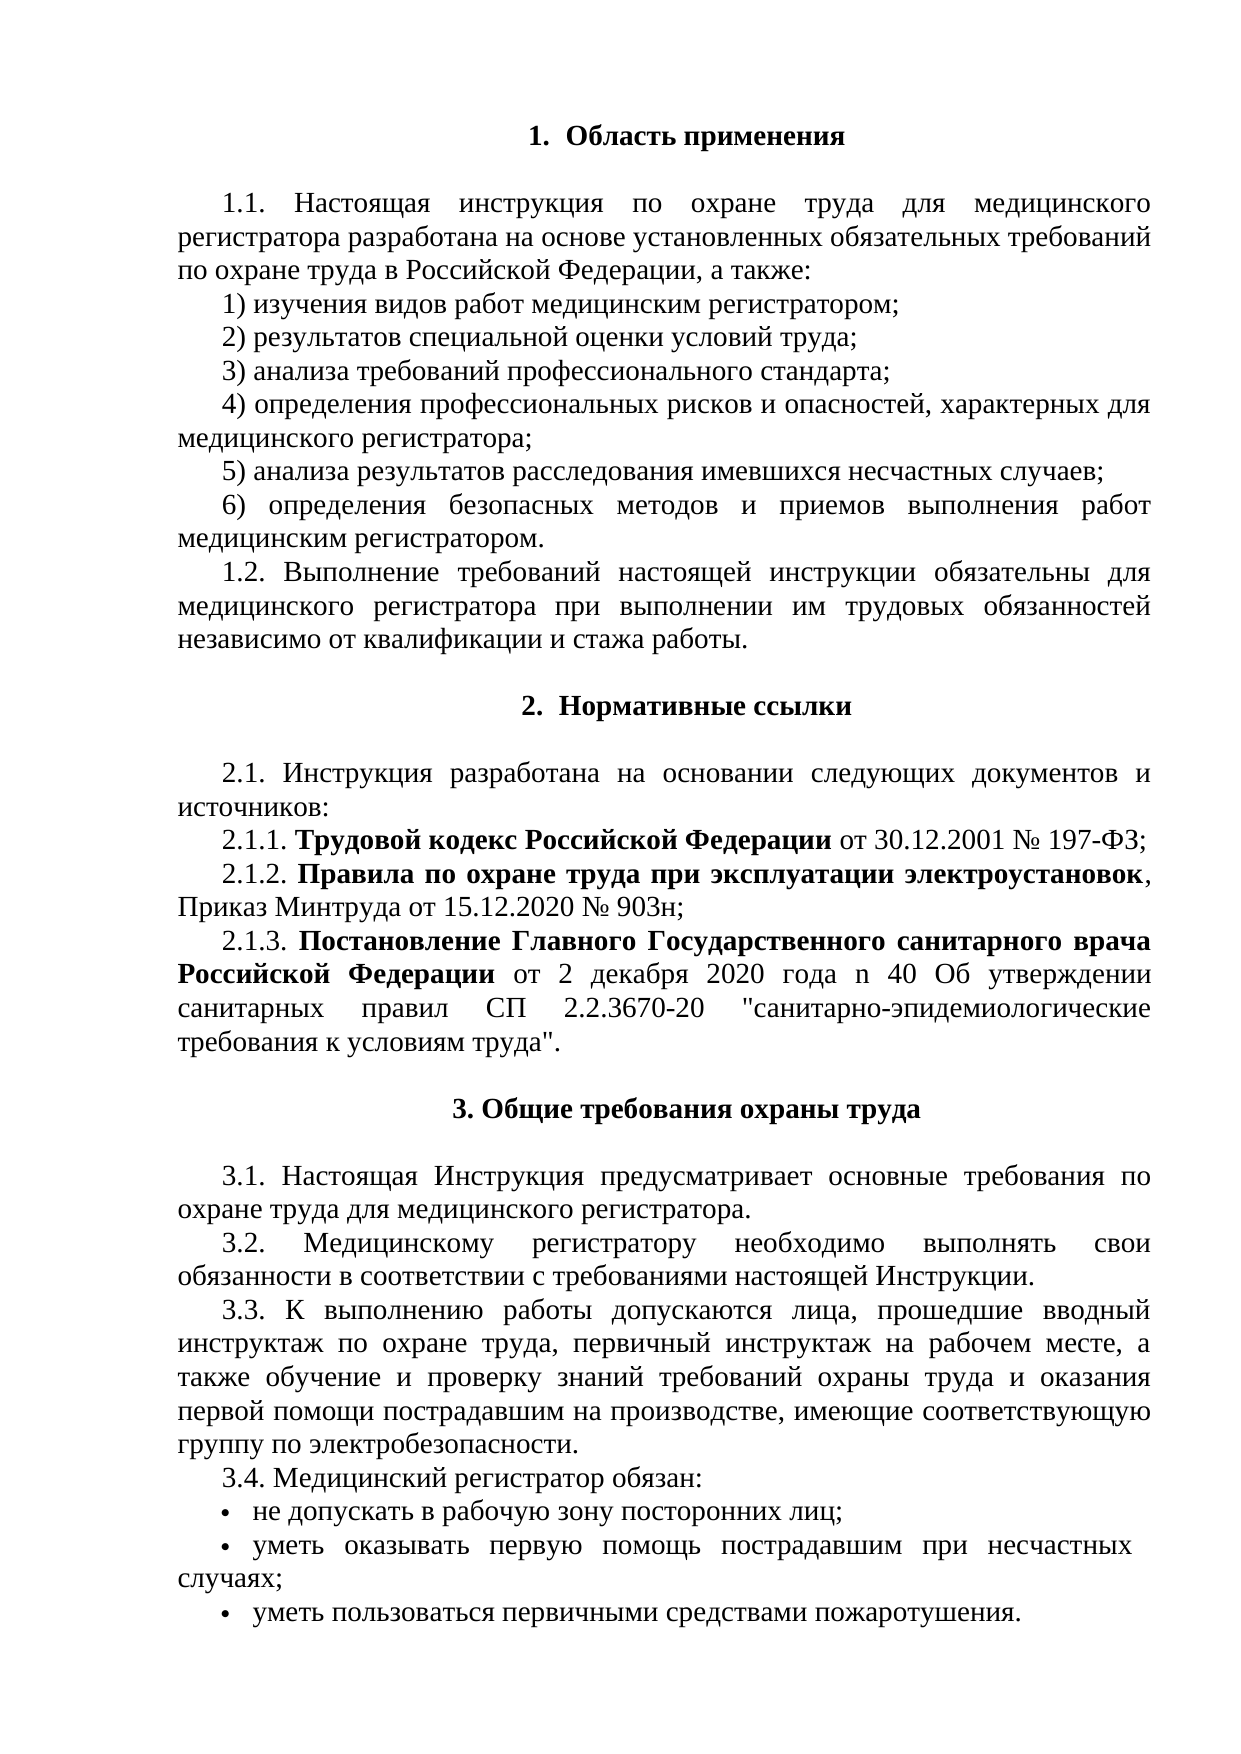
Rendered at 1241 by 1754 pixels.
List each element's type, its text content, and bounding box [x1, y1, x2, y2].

text 1.1. Настоящая инструкция по охране труда для медицинского регистратора разработана на основе установленных обязательных требований по охране труда в Российской Федерации, а также: [177, 185, 1152, 286]
list уметь пользоваться первичными средствами пожаротушения. [177, 1594, 1133, 1627]
text 2.1. Инструкция разработана на основании следующих документов и источников: [177, 755, 1152, 822]
text 1) изучения видов работ медицинским регистратором; [177, 286, 1152, 319]
text 3.1. Настоящая Инструкция предусматривает основные требования по охране труда для медицинского регистратора. [177, 1158, 1152, 1225]
text 3.4. Медицинский регистратор обязан: [177, 1460, 1152, 1493]
text 3. Общие требования охраны труда [177, 1091, 1152, 1124]
text 2) результатов специальной оценки условий труда; [177, 319, 1152, 353]
text 3.2. Медицинскому регистратору необходимо выполнять свои обязанности в соответствии с требованиями настоящей Инструкции. [177, 1225, 1152, 1292]
text 2.1.2. Правила по охране труда при эксплуатации электроустановок, Приказ Минтруда от 15.12.2020 № 903н; [177, 856, 1152, 923]
list уметь оказывать первую помощь пострадавшим при несчастных случаях; [177, 1527, 1133, 1594]
text 3.3. К выполнению работы допускаются лица, прошедшие вводный инструктаж по охране труда, первичный инструктаж на рабочем месте, а также обучение и проверку знаний требований охраны труда и оказания первой помощи пострадавшим на производстве, имеющие соответствующую группу по электробезопасности. [177, 1292, 1152, 1460]
list не допускать в рабочую зону посторонних лиц; [177, 1493, 1133, 1527]
text 2.1.1. Трудовой кодекс Российской Федерации от 30.12.2001 № 197-ФЗ; [177, 822, 1152, 856]
text 4) определения профессиональных рисков и опасностей, характерных для медицинского регистратора; [177, 386, 1152, 453]
list Область применения [222, 118, 1152, 152]
text 1.2. Выполнение требований настоящей инструкции обязательны для медицинского регистратора при выполнении им трудовых обязанностей независимо от квалификации и стажа работы. [177, 554, 1152, 655]
text 3) анализа требований профессионального стандарта; [177, 353, 1152, 386]
text 5) анализа результатов расследования имевшихся несчастных случаев; [177, 453, 1152, 487]
text 2.1.3. Постановление Главного Государственного санитарного врача Российской Федерации от 2 декабря 2020 года n 40 Об утверждении санитарных правил СП 2.2.3670-20 "санитарно-эпидемиологические требования к условиям труда". [177, 923, 1152, 1057]
text 6) определения безопасных методов и приемов выполнения работ медицинским регистратором. [177, 487, 1152, 554]
list Нормативные ссылки [222, 688, 1152, 722]
